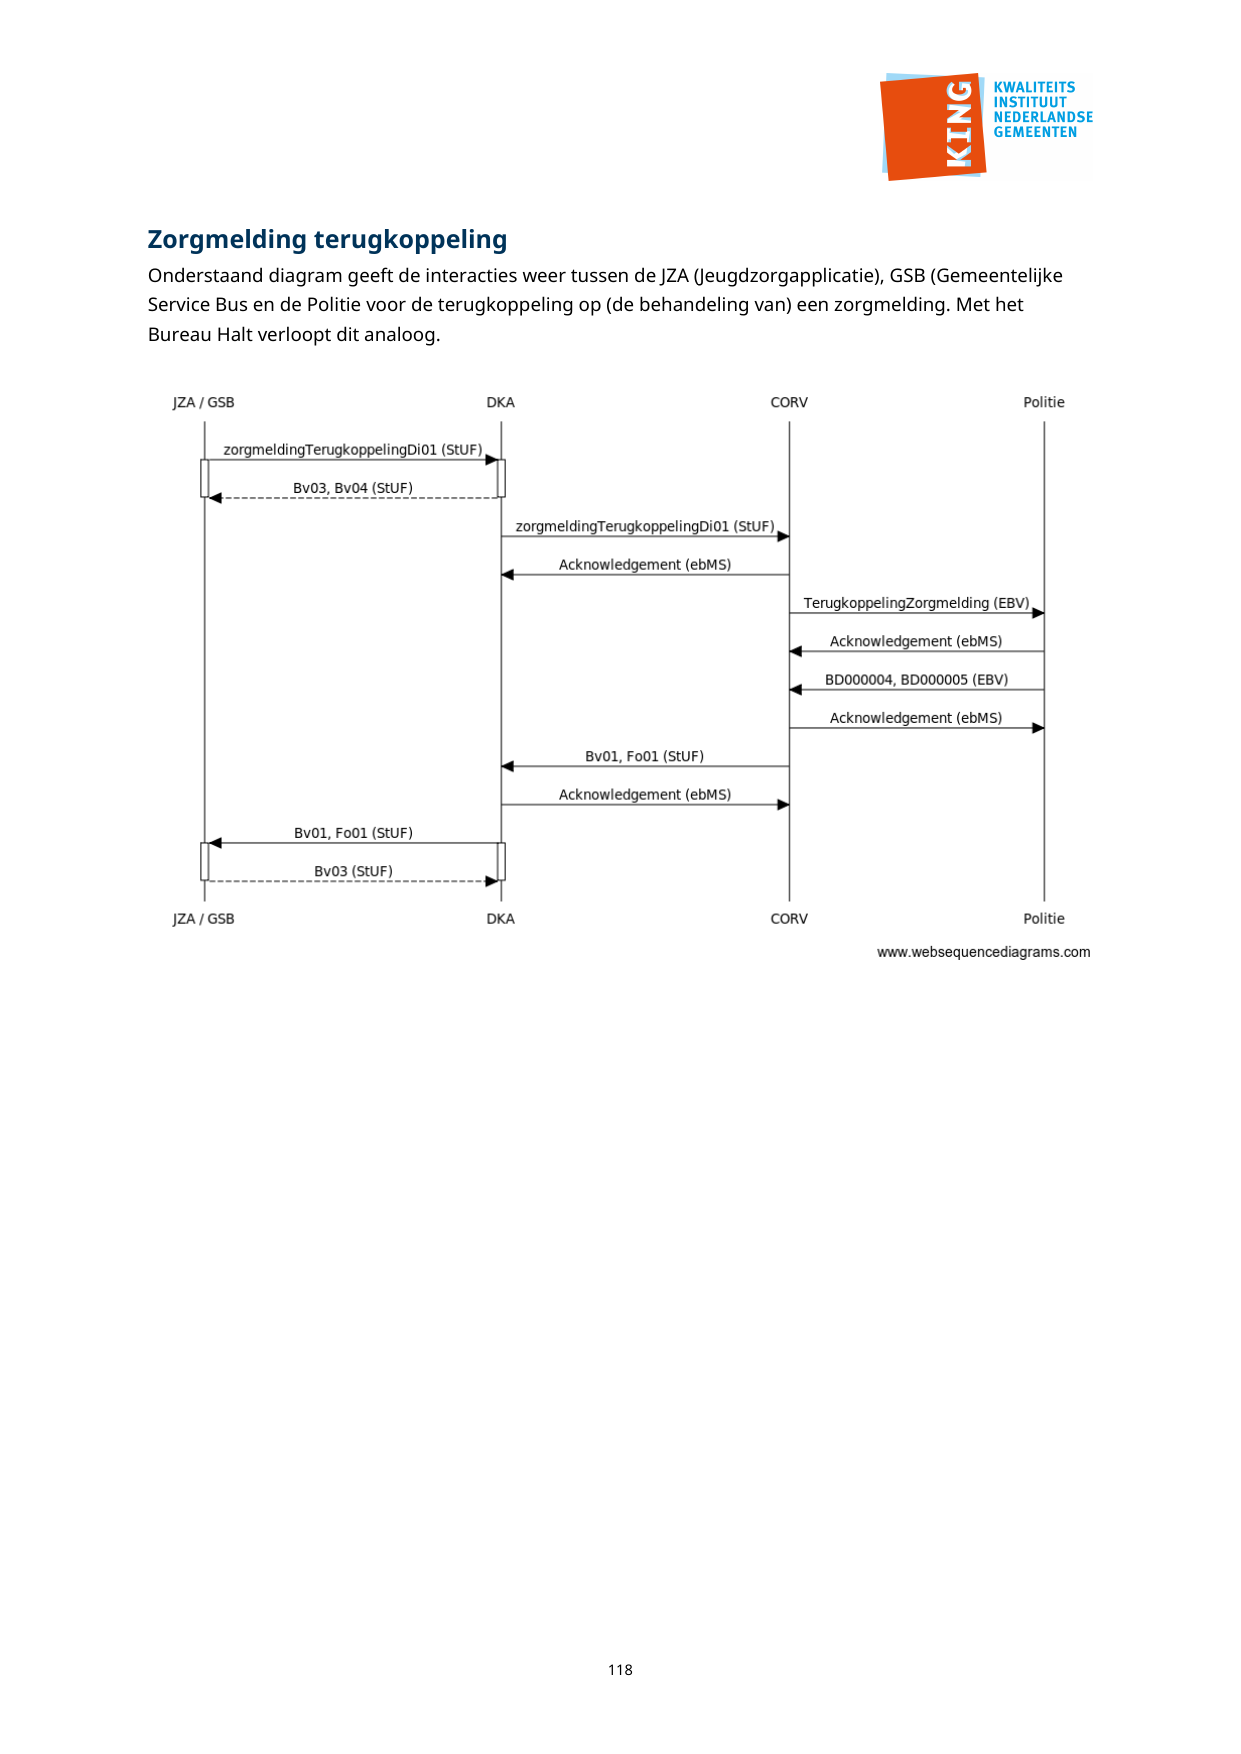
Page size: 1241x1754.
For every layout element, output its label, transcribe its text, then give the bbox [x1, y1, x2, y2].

text Onderstaand diagram geeft de interacties weer tussen de JZA (Jeugdzorgapplicatie), GSB (Gemeentelijke Service Bus en de Politie voor de terugkoppeling op (de behandeling van) een zorgmelding. Met het Bureau Halt verloopt dit analoog. [148, 259, 1092, 346]
picture [147, 375, 1092, 962]
subtitle Zorgmelding terugkoppeling [148, 207, 1092, 259]
picture [880, 73, 1093, 181]
